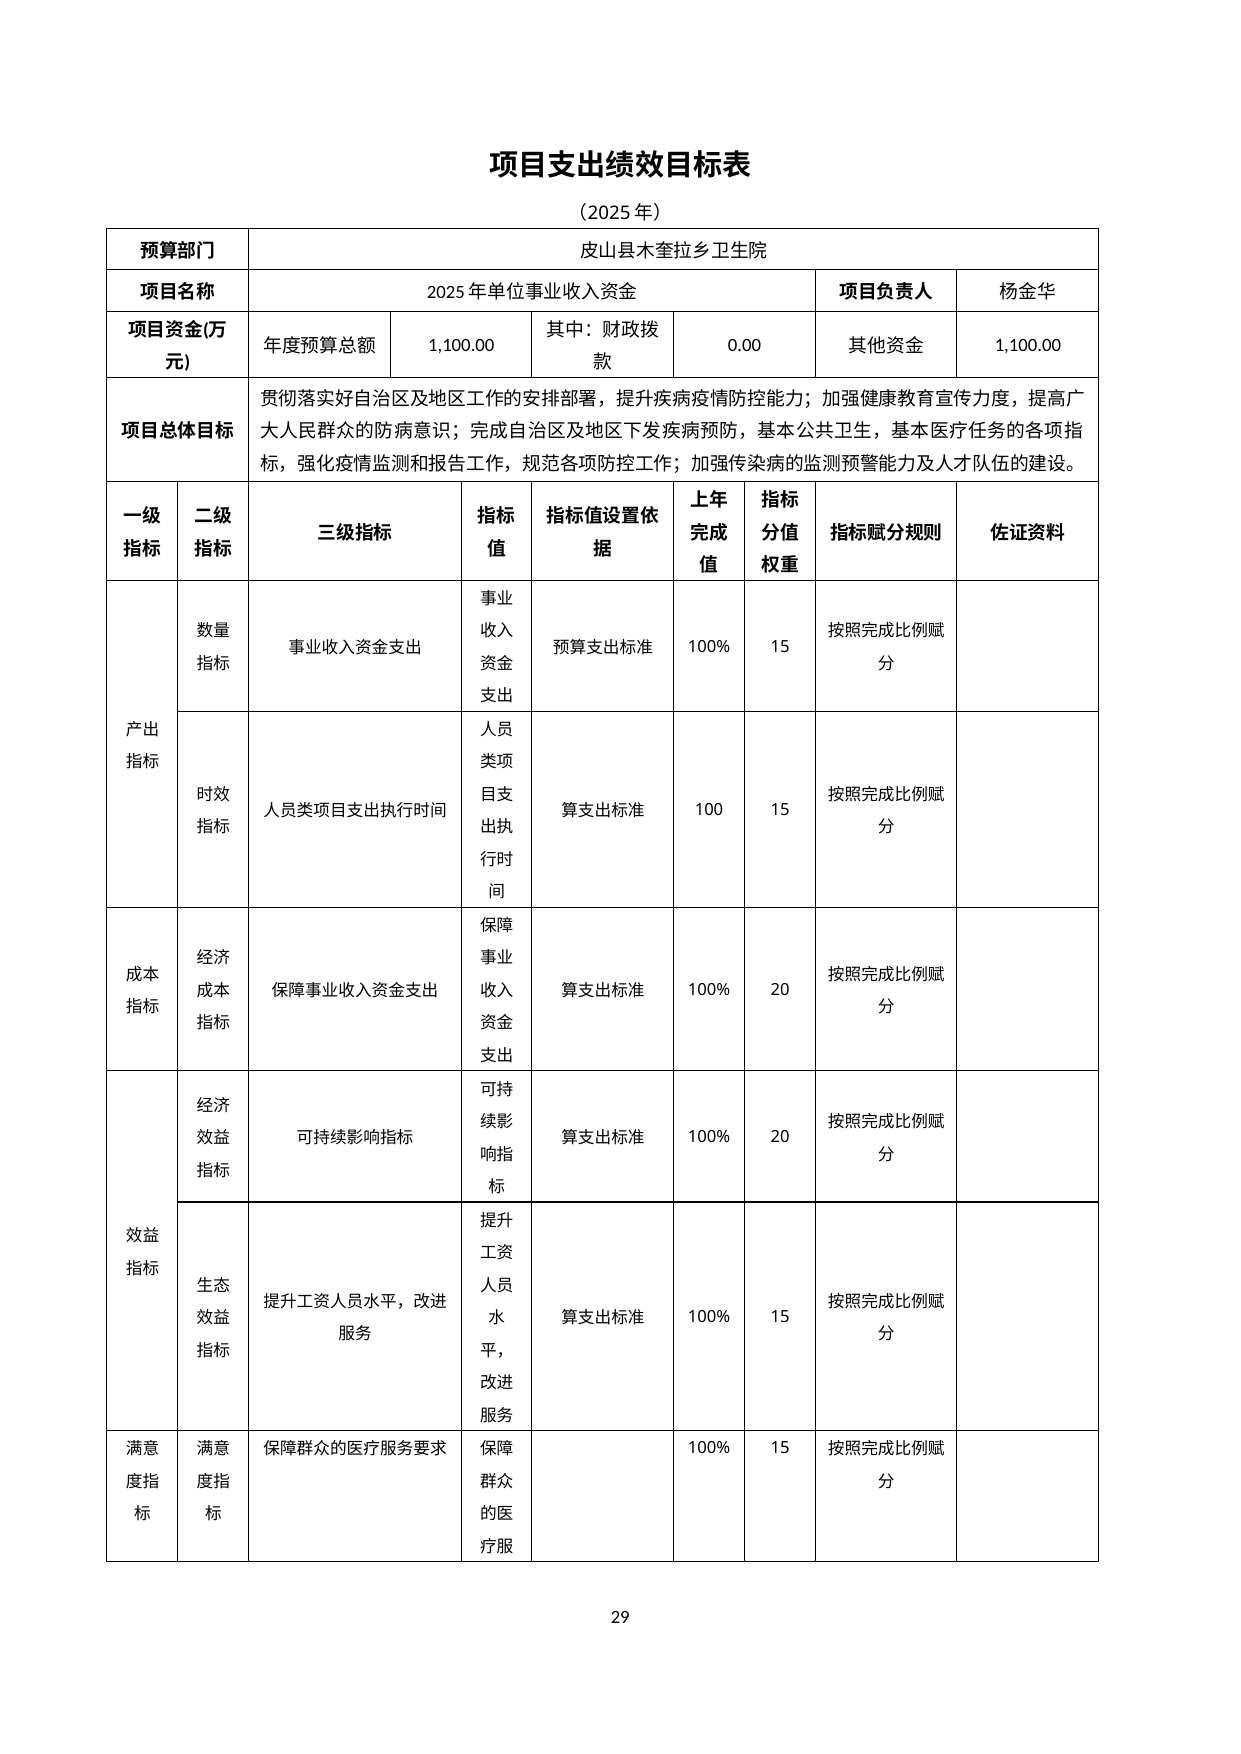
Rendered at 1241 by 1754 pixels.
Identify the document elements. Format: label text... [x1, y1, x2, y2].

table_cell 其中：财政拨款 [532, 312, 673, 377]
table_cell 按照完成比例赋分 [816, 1431, 956, 1561]
table_cell 算支出标准 [532, 1203, 673, 1430]
table_cell 人员类项目支出执行时间 [249, 712, 461, 907]
table_cell 保障事业收入资金支出 [462, 908, 531, 1070]
text （2025年） [118, 195, 1122, 228]
table_cell 人员类项目支出执行时间 [462, 712, 531, 907]
table_cell 100 [674, 712, 744, 907]
table_cell 满意度指标 [107, 1431, 177, 1561]
table_cell 预算支出标准 [532, 581, 673, 711]
table_cell 事业收入资金支出 [249, 581, 461, 711]
table_cell 上年完成值 [674, 482, 744, 580]
table_cell 按照完成比例赋分 [816, 1071, 956, 1201]
table_cell 按照完成比例赋分 [816, 908, 956, 1070]
text 项目支出绩效目标表 [118, 130, 1122, 195]
table_cell 项目名称 [107, 270, 248, 311]
table_cell [957, 1431, 1098, 1561]
table_cell 15 [745, 712, 815, 907]
table_cell 三级指标 [249, 482, 461, 580]
table_cell 20 [745, 1071, 815, 1201]
table_cell 效益指标 [107, 1071, 177, 1430]
table_cell 项目总体目标 [107, 378, 248, 481]
table_cell 100% [674, 1431, 744, 1561]
table_cell 100% [674, 581, 744, 711]
table_cell [957, 712, 1098, 907]
table_cell 按照完成比例赋分 [816, 712, 956, 907]
table_cell 2025年单位事业收入资金 [249, 270, 815, 311]
table_cell 100% [674, 908, 744, 1070]
table_cell 1,100.00 [957, 312, 1098, 377]
table_cell 项目资金(万元) [107, 312, 248, 377]
table_cell 指标分值权重 [745, 482, 815, 580]
table_cell 时效指标 [178, 712, 248, 907]
table_cell 15 [745, 1203, 815, 1430]
table_cell 可持续影响指标 [249, 1071, 461, 1201]
table_cell 项目负责人 [816, 270, 956, 311]
table_cell 其他资金 [816, 312, 956, 377]
table_header 预算部门 [107, 229, 248, 269]
table_cell 成本指标 [107, 908, 177, 1070]
table_cell 事业收入资金支出 [462, 581, 531, 711]
table_cell 保障群众的医疗服务要求 [462, 1431, 531, 1561]
table_cell 杨金华 [957, 270, 1098, 311]
table_cell 佐证资料 [957, 482, 1098, 580]
table_cell 按照完成比例赋分 [816, 1203, 956, 1430]
table_cell [532, 1431, 673, 1561]
table_cell 提升工资人员水平，改进服务 [249, 1203, 461, 1430]
table_cell [957, 581, 1098, 711]
table_cell 年度预算总额 [249, 312, 390, 377]
table_cell 算支出标准 [532, 712, 673, 907]
table_cell 二级指标 [178, 482, 248, 580]
table_cell 15 [745, 1431, 815, 1561]
table_cell 满意度指标 [178, 1431, 248, 1561]
table_cell 保障群众的医疗服务要求 [249, 1431, 461, 1561]
table_cell 贯彻落实好自治区及地区工作的安排部署，提升疾病疫情防控能力；加强健康教育宣传力度，提高广大人民群众的防病意识；完成自治区及地区下发疾病预防，基本公共卫生，基本医疗任务的各项指标，强化疫情监测和报告工作，规范各项防控工作；加强传染病的监测预警能力及人才队伍的建设。 [249, 378, 1098, 481]
table_cell 数量指标 [178, 581, 248, 711]
table_cell 15 [745, 581, 815, 711]
table_cell 指标赋分规则 [816, 482, 956, 580]
table_cell 100% [674, 1071, 744, 1201]
table_cell 经济效益指标 [178, 1071, 248, 1201]
table_cell [957, 908, 1098, 1070]
table_cell [957, 1203, 1098, 1430]
table_cell 保障事业收入资金支出 [249, 908, 461, 1070]
table_cell 1,100.00 [391, 312, 531, 377]
table_cell [957, 1071, 1098, 1201]
table_cell 提升工资人员水平，改进服务 [462, 1203, 531, 1430]
table_cell 产出指标 [107, 581, 177, 907]
table_cell 指标值 [462, 482, 531, 580]
table_cell 0.00 [674, 312, 815, 377]
table_cell 指标值设置依据 [532, 482, 673, 580]
table_cell 生态效益指标 [178, 1203, 248, 1430]
table_cell 经济成本指标 [178, 908, 248, 1070]
table_cell 算支出标准 [532, 908, 673, 1070]
table_cell 一级指标 [107, 482, 177, 580]
table_cell 按照完成比例赋分 [816, 581, 956, 711]
table_header 皮山县木奎拉乡卫生院 [249, 229, 1098, 269]
table_cell 20 [745, 908, 815, 1070]
table_cell 100% [674, 1203, 744, 1430]
table_cell 可持续影响指标 [462, 1071, 531, 1201]
table_cell 算支出标准 [532, 1071, 673, 1201]
